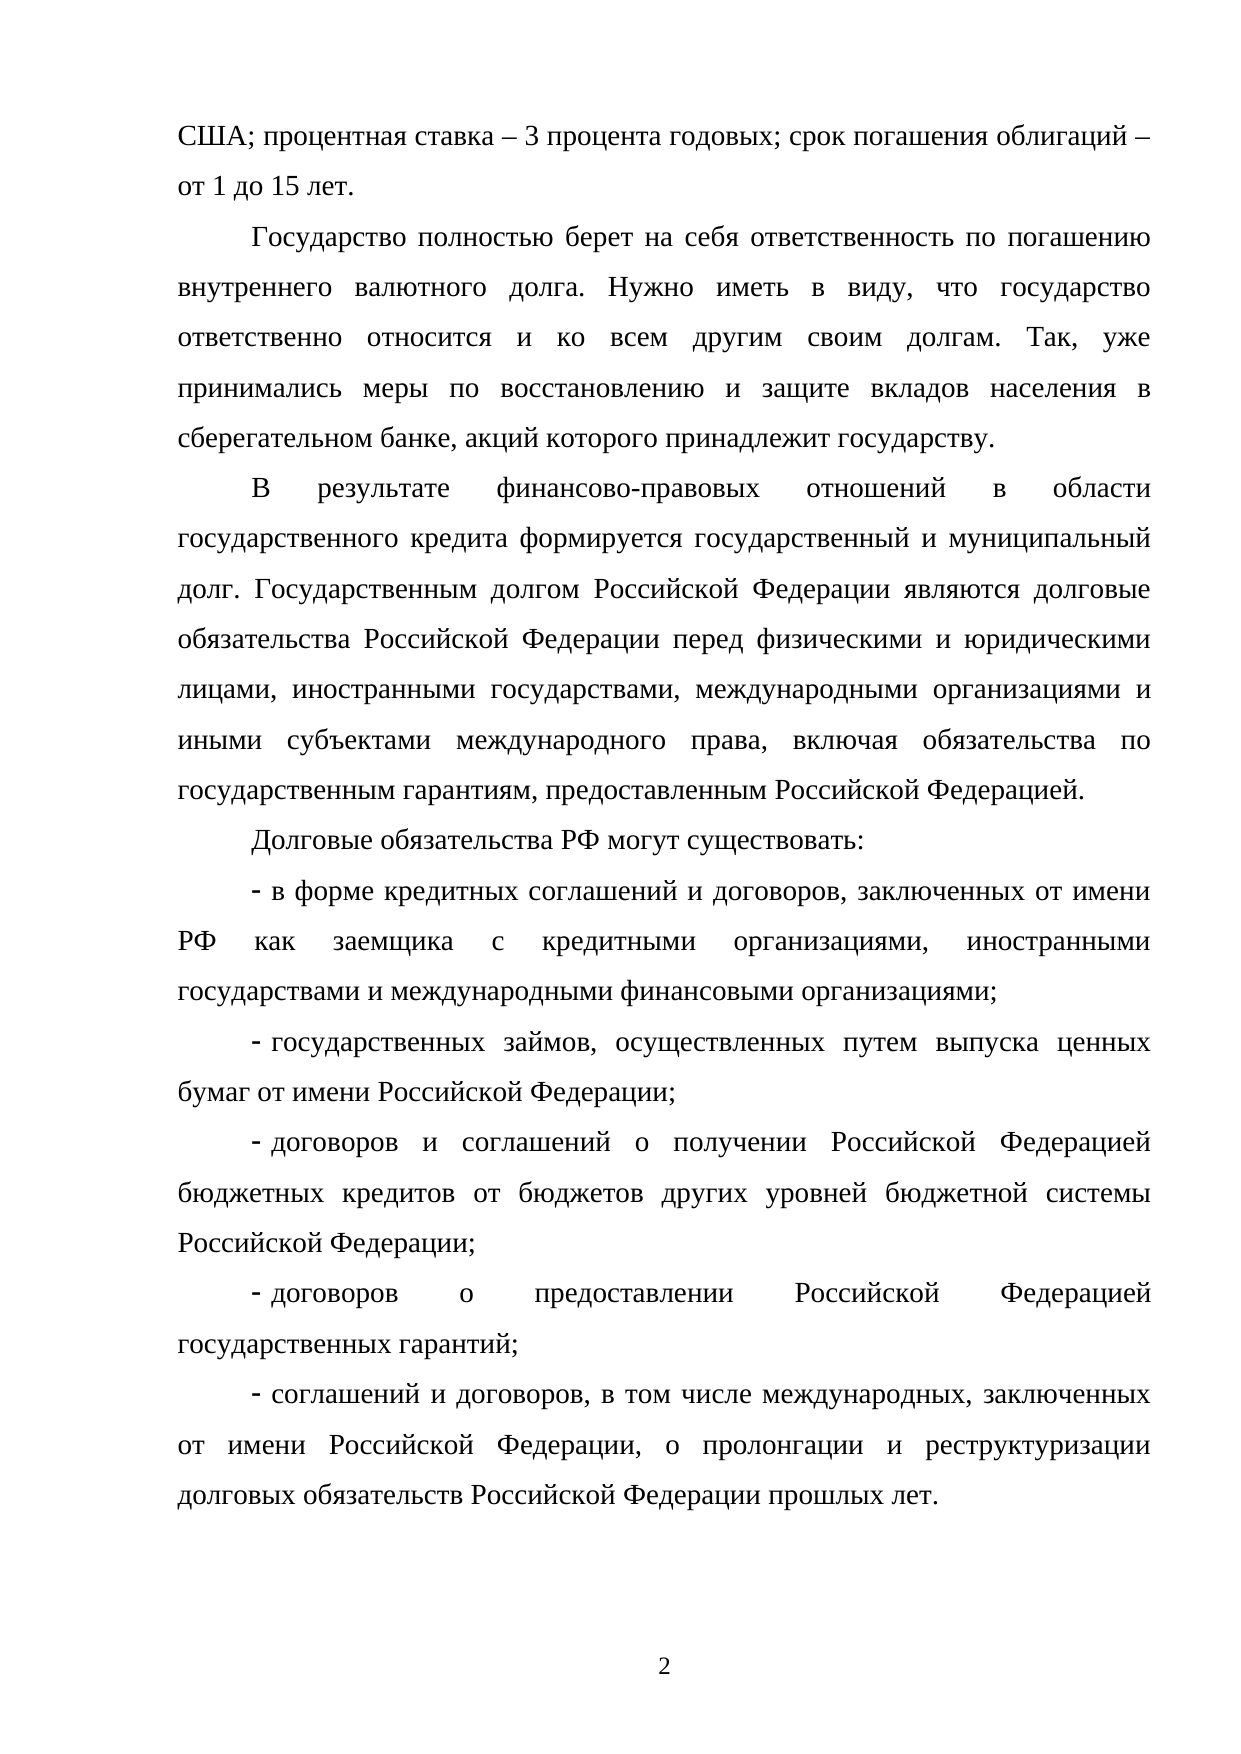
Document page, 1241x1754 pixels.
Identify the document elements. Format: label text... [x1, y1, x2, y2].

list в форме кредитных соглашений и договоров, заключенных от имени РФ как заемщика с кредитными организациями, иностранными государствами и международными финансовыми организациями; [177, 873, 1152, 1007]
text Государство полностью берет на себя ответственность по погашению внутреннего валютного долга. Нужно иметь в виду, что государство ответственно относится и ко всем другим своим долгам. Так, уже принимались меры по восстановлению и защите вкладов населения в сберегательном банке, акций которого принадлежит государству. [177, 219, 1152, 453]
list соглашений и договоров, в том числе международных, заключенных от имени Российской Федерации, о пролонгации и реструктуризации долговых обязательств Российской Федерации прошлых лет. [177, 1376, 1152, 1511]
text Долговые обязательства РФ могут существовать: [177, 822, 1152, 856]
list договоров о предоставлении Российской Федерацией государственных гарантий; [177, 1276, 1152, 1359]
text В результате финансово-правовых отношений в области государственного кредита формируется государственный и муниципальный долг. Государственным долгом Российской Федерации являются долговые обязательства Российской Федерации перед физическими и юридическими лицами, иностранными государствами, международными организациями и иными субъектами международного права, включая обязательства по государственным гарантиям, предоставленным Российской Федерацией. [177, 470, 1152, 806]
list государственных займов, осуществленных путем выпуска ценных бумаг от имени Российской Федерации; [177, 1024, 1152, 1108]
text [177, 118, 1152, 202]
list договоров и соглашений о получении Российской Федерацией бюджетных кредитов от бюджетов других уровней бюджетной системы Российской Федерации; [177, 1124, 1152, 1259]
